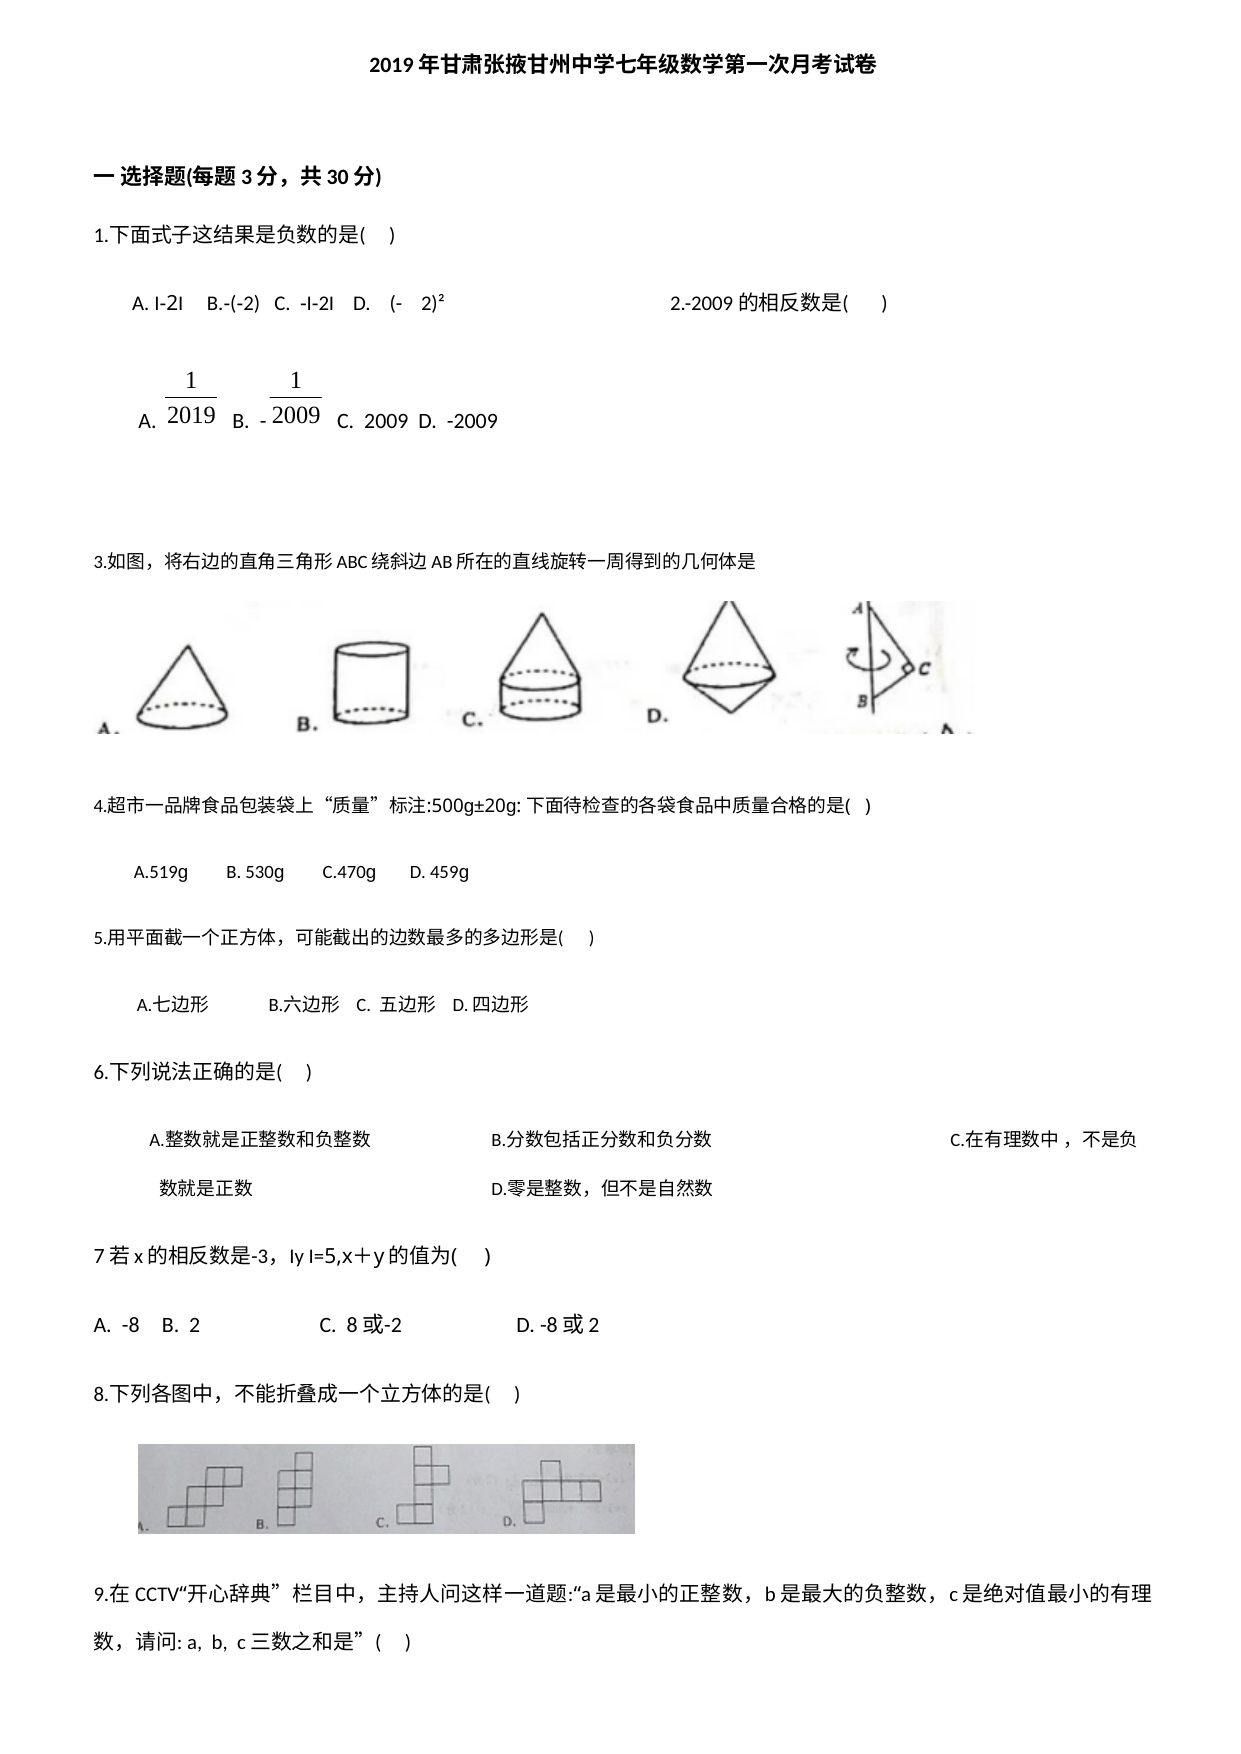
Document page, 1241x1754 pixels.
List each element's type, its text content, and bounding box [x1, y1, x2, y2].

text 7若x的相反数是-3，Ӏy Ӏ=5,x＋y的值为( ) [93, 1238, 1153, 1271]
text 6.下列说法正确的是( ) [93, 1054, 1153, 1086]
text A. Ӏ‐2Ӏ B.‐(‐2) C. ‐Ӏ‐2Ӏ D.(-2)² 2.-2009的相反数是( ) [93, 274, 1153, 339]
text 1.下面式子这结果是负数的是( ) [93, 217, 1153, 249]
text 9.在CCTV“开心辞典”栏目中，主持人问这样一道题:“a是最小的正整数，b是最大的负整数，c是绝对值最小的有理数，请问: a, b, c三数之和是”( ) [93, 1576, 1153, 1657]
text 4.超市一品牌食品包装袋上“质量”标注:500ɡ±20ɡ: 下面待检查的各袋食品中质量合格的是( ) [93, 788, 1153, 821]
text A. B. - C. 2009 D. -2009 [93, 365, 1153, 462]
text 8.下列各图中，不能折叠成一个立方体的是( ) [93, 1376, 1153, 1408]
list -8 B. 2 C. 8或-2 D. -8或2 [93, 1306, 1153, 1339]
text 一 选择题(每题3分，共30分) [93, 159, 1153, 191]
text A.整数就是正整数和负整数 B.分数包括正分数和负分数 C.在有理数中 ，不是负数就是正数 D.零是整数，但不是自然数 [149, 1122, 1153, 1204]
text A.519ɡ B. 530ɡ C.470ɡ D. 459ɡ [93, 855, 1153, 888]
picture [93, 601, 975, 734]
text A.七边形 B.六边形 C. 五边形 D. 四边形 [93, 987, 1153, 1019]
text 5.用平面截一个正方体，可能截出的边数最多的多边形是( ) [93, 920, 1153, 953]
picture [138, 1444, 635, 1534]
